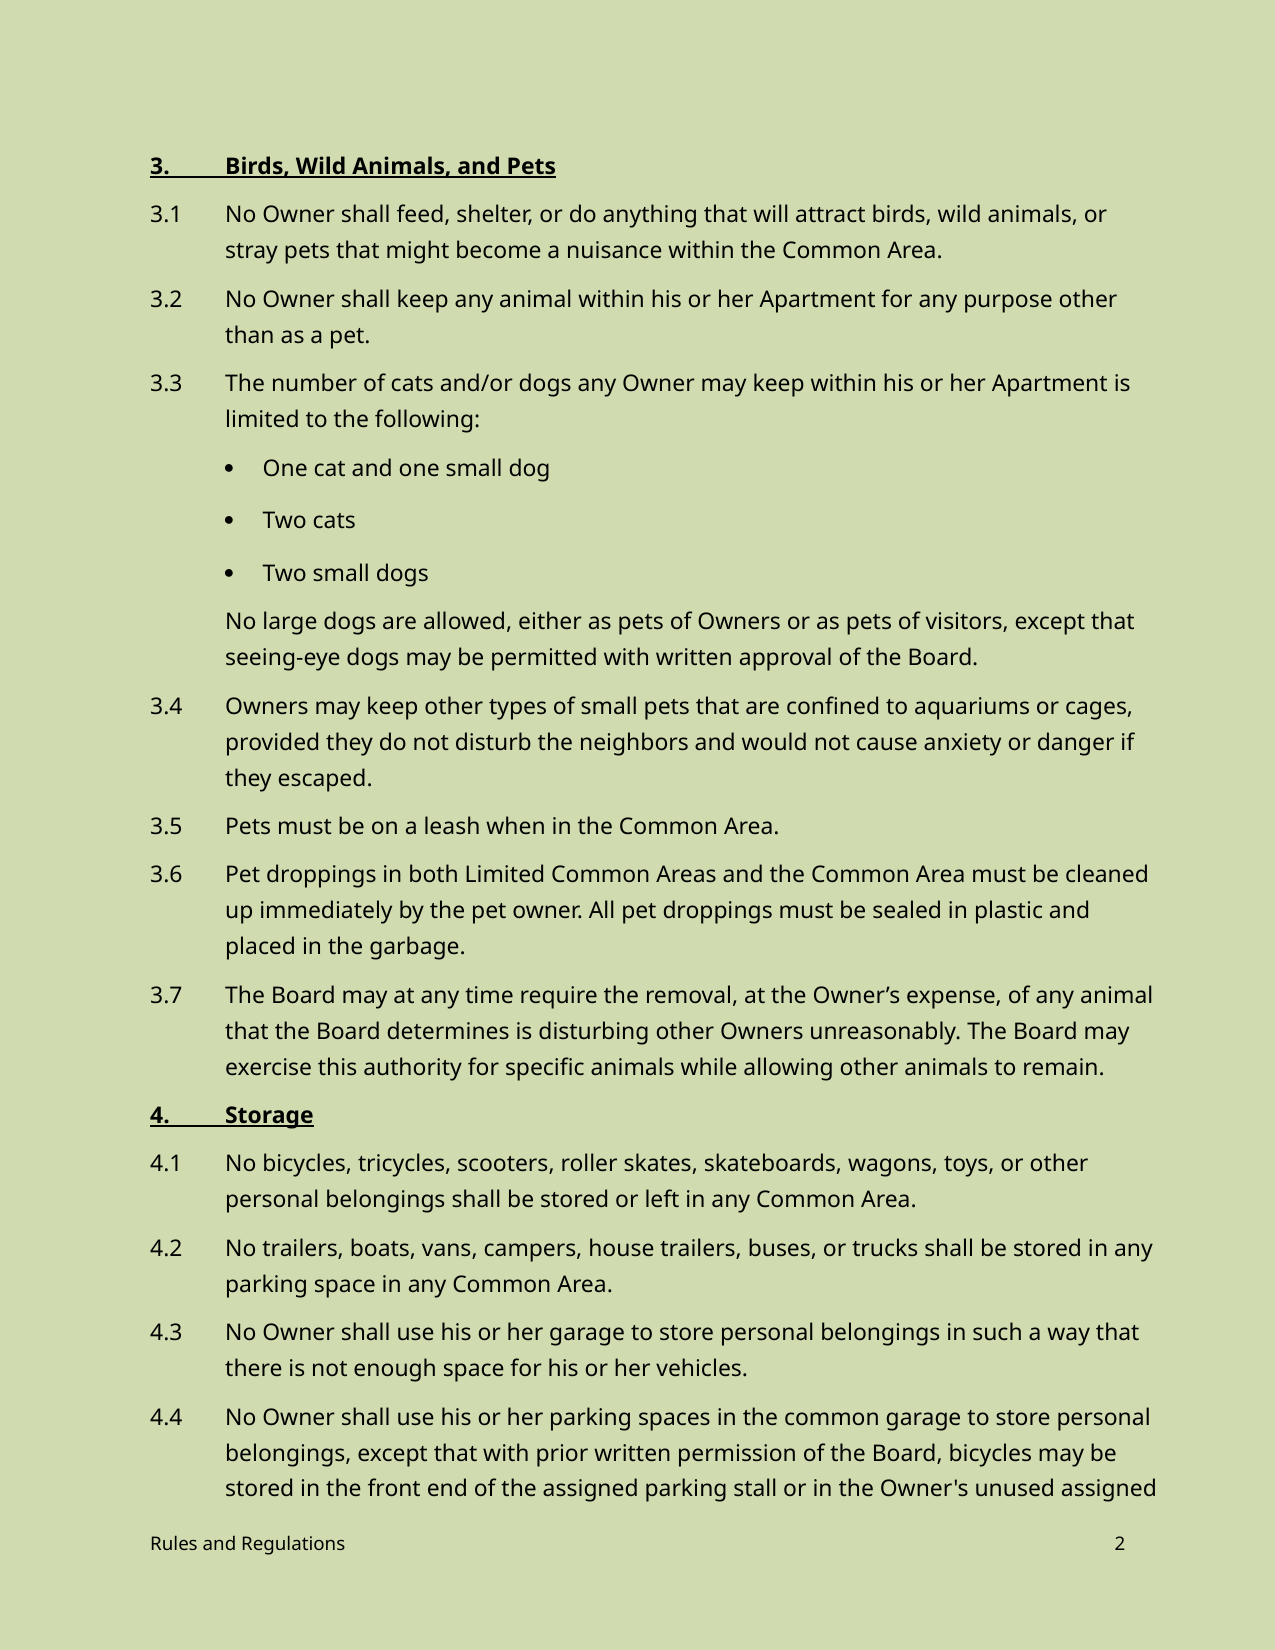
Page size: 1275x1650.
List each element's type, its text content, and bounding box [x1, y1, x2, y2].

list One cat and one small dog [225, 452, 1162, 483]
text 4.1 No bicycles, tricycles, scooters, roller skates, skateboards, wagons, toys, or other personal belongings shall be stored or left in any Common Area. [150, 1147, 1162, 1214]
text 4.2 No trailers, boats, vans, campers, house trailers, buses, or trucks shall be stored in any parking space in any Common Area. [150, 1232, 1162, 1299]
text 4.3 No Owner shall use his or her garage to store personal belongings in such a way that there is not enough space for his or her vehicles. [150, 1316, 1162, 1383]
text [150, 1401, 1162, 1504]
text 3.2 No Owner shall keep any animal within his or her Apartment for any purpose other than as a pet. [150, 283, 1162, 350]
text 3.6 Pet droppings in both Limited Common Areas and the Common Area must be cleaned up immediately by the pet owner. All pet droppings must be sealed in plastic and placed in the garbage. [150, 858, 1162, 961]
text 3.4 Owners may keep other types of small pets that are confined to aquariums or cages, provided they do not disturb the neighbors and would not cause anxiety or danger if they escaped. [150, 689, 1162, 793]
text 3.5 Pets must be on a leash when in the Common Area. [150, 810, 1162, 841]
list Two cats [225, 504, 1162, 535]
text No large dogs are allowed, either as pets of Owners or as pets of visitors, except that seeing-eye dogs may be permitted with written approval of the Board. [225, 605, 1162, 672]
text 4. Storage [150, 1099, 1162, 1130]
text 3.3 The number of cats and/or dogs any Owner may keep within his or her Apartment is limited to the following: [150, 367, 1162, 434]
list Two small dogs [225, 557, 1162, 588]
text 3. Birds, Wild Animals, and Pets [150, 150, 1162, 181]
text 3.7 The Board may at any time require the removal, at the Owner’s expense, of any animal that the Board determines is disturbing other Owners unreasonably. The Board may exercise this authority for specific animals while allowing other animals to remain. [150, 979, 1162, 1082]
text 3.1 No Owner shall feed, shelter, or do anything that will attract birds, wild animals, or stray pets that might become a nuisance within the Common Area. [150, 198, 1162, 266]
